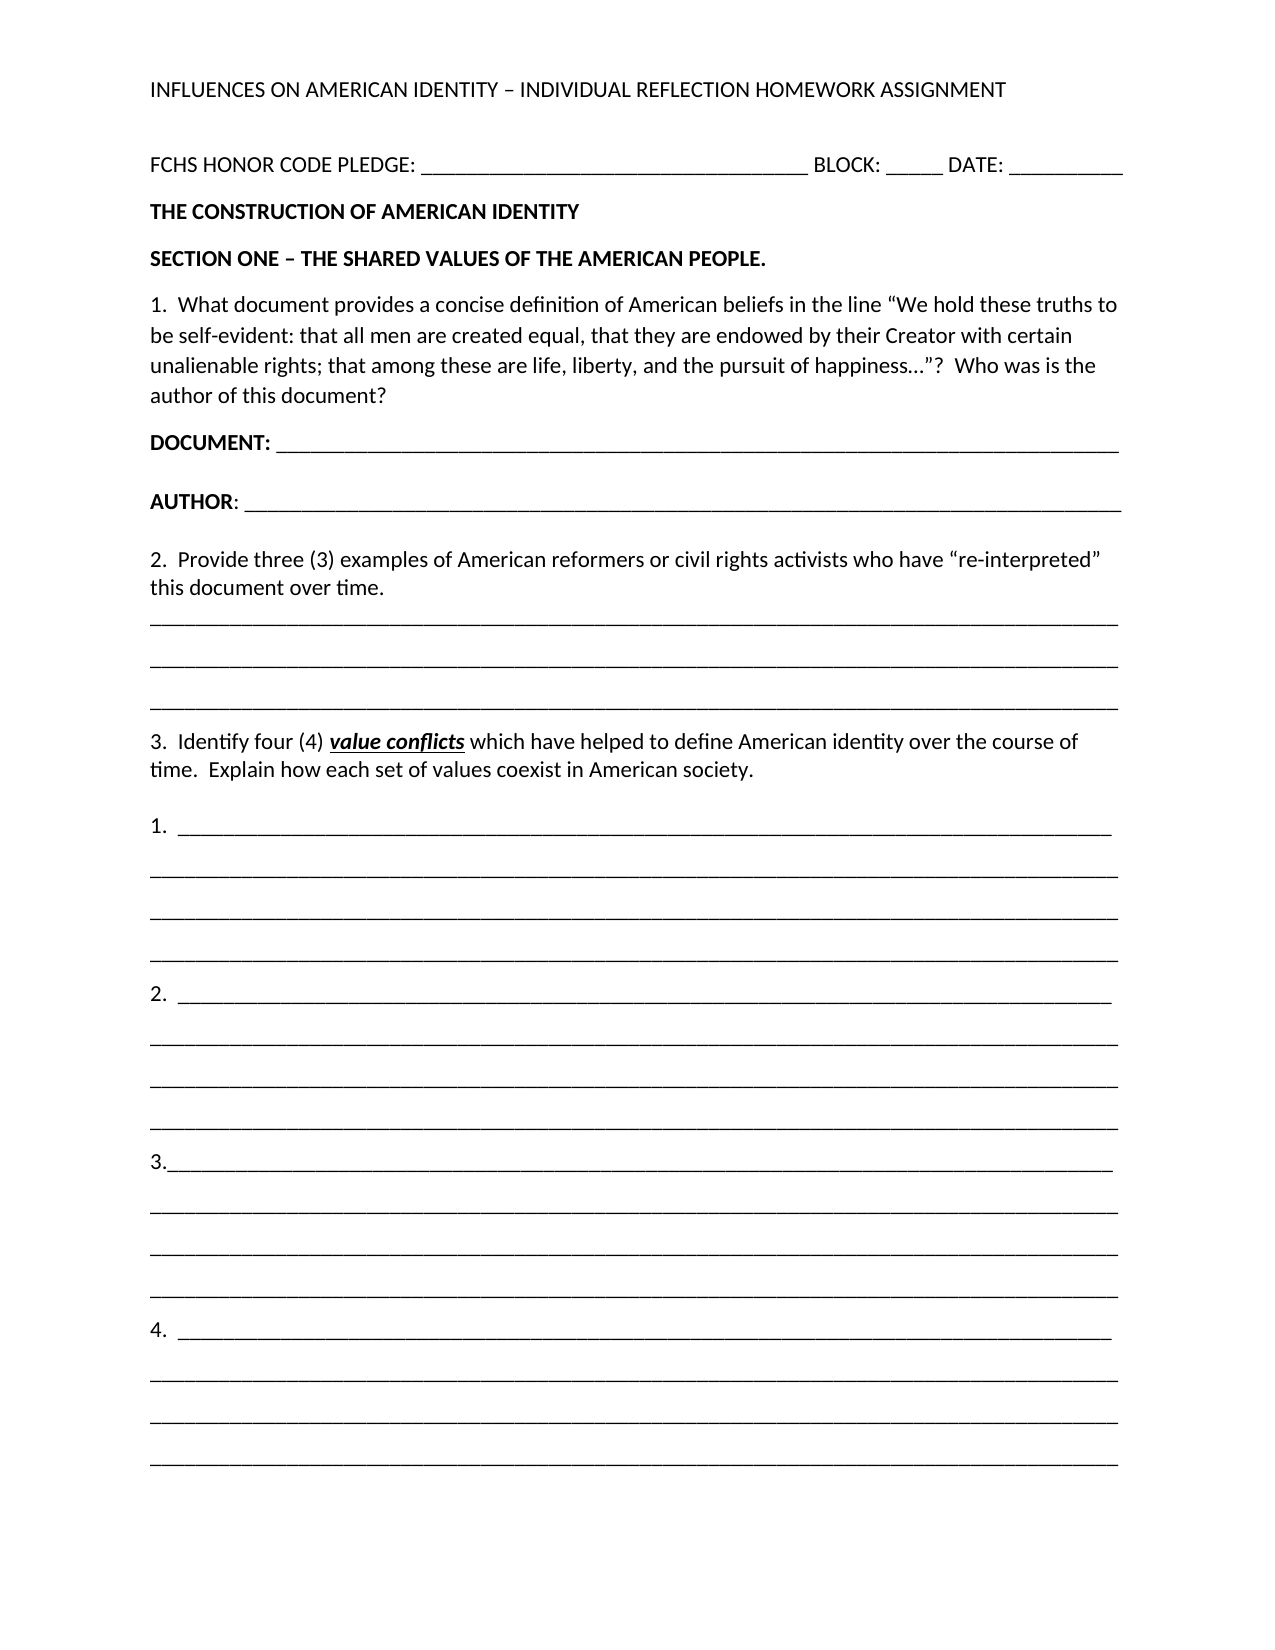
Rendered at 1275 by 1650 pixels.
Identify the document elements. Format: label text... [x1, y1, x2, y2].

text _____________________________________________________________________________________ [150, 1273, 1125, 1301]
text 3._____________________________________________________________________________________________________________________________________________________________________________________________________________________________________________________________ [150, 1147, 1125, 1259]
text DOCUMENT: __________________________________________________________________________ [150, 428, 1125, 456]
text 1. __________________________________________________________________________________ [150, 811, 1125, 839]
text 4. __________________________________________________________________________________ [150, 1315, 1125, 1343]
text _____________________________________________________________________________________ [150, 1105, 1125, 1133]
text _______________________________________________________________________________________________________________________________________________________________________________________________________________________________________________________________ [150, 1357, 1125, 1469]
text _______________________________________________________________________________________________________________________________________________________________________________________________________________________________________________________________ [150, 601, 1125, 713]
text SECTION ONE – THE SHARED VALUES OF THE AMERICAN PEOPLE. [150, 244, 1125, 272]
text 1. What document provides a concise definition of American beliefs in the line “We hold these truths to be self-evident: that all men are created equal, that they are endowed by their Creator with certain unalienable rights; that among these are life, liberty, and the pursuit of happiness…”? Who was is the author of this document? [150, 291, 1125, 409]
text FCHS HONOR CODE PLEDGE: __________________________________ BLOCK: _____ DATE: __________ [150, 150, 1125, 178]
text THE CONSTRUCTION OF AMERICAN IDENTITY [150, 197, 1125, 225]
text 3. Identify four (4) value conflicts which have helped to define American identity over the course of time. Explain how each set of values coexist in American society. [150, 727, 1125, 783]
text 2. Provide three (3) examples of American reformers or civil rights activists who have “re-interpreted” this document over time. [150, 545, 1125, 601]
text __________________________________________________________________________________________________________________________________________________________________________ [150, 1021, 1125, 1091]
text __________________________________________________________________________________________________________________________________________________________________________ [150, 853, 1125, 923]
text _____________________________________________________________________________________ [150, 937, 1125, 965]
text 2. __________________________________________________________________________________ [150, 979, 1125, 1007]
text AUTHOR: _____________________________________________________________________________ [150, 487, 1125, 515]
